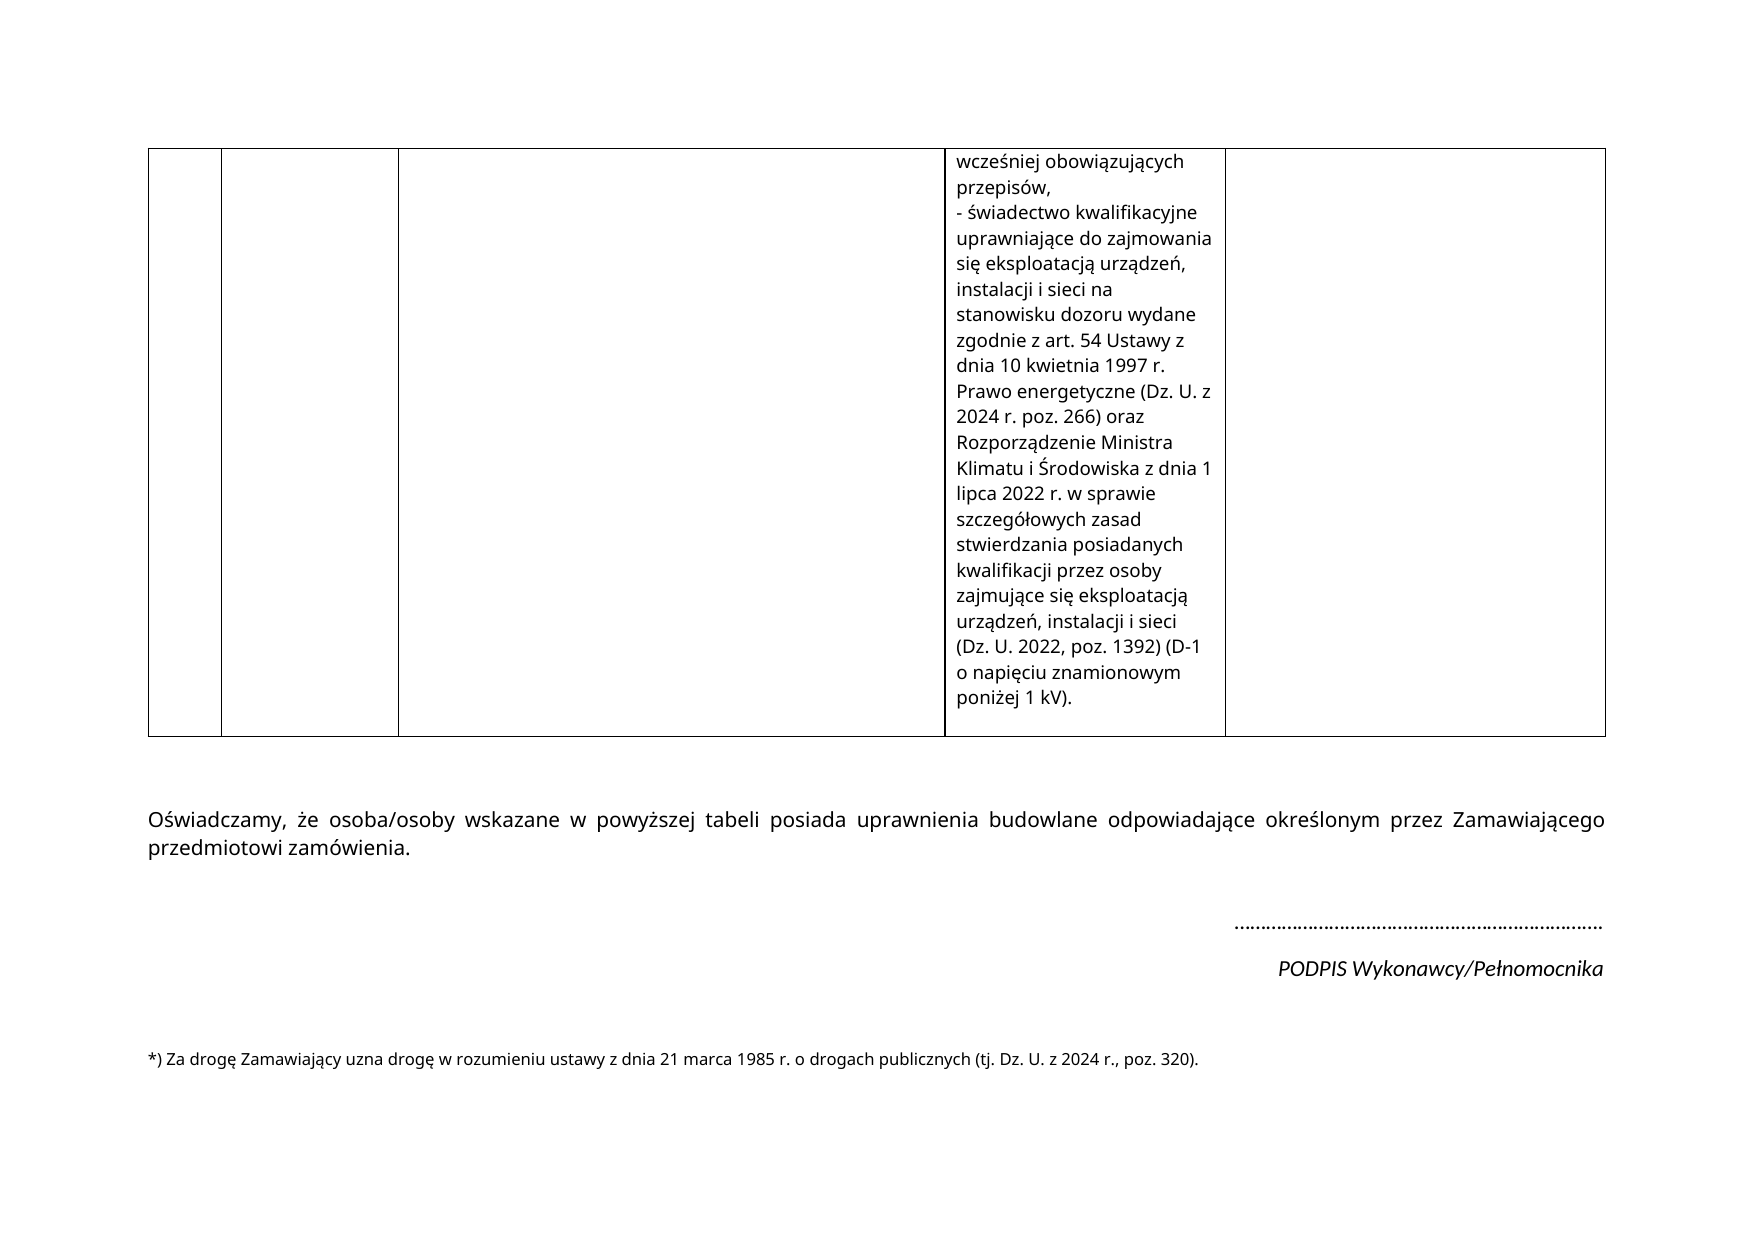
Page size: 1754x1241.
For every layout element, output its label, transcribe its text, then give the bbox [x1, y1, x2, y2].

table_cell [1226, 149, 1605, 736]
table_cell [946, 149, 1225, 736]
text ……………………………………………………………. [148, 907, 1606, 935]
text *) Za drogę Zamawiający uzna drogę w rozumieniu ustawy z dnia 21 marca 1985 r. o drogach publicznych (tj. Dz. U. z 2024 r., poz. 320). [148, 1048, 1606, 1070]
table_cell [399, 149, 944, 736]
table_cell 2 [149, 149, 221, 736]
text PODPIS Wykonawcy/Pełnomocnika [148, 954, 1606, 982]
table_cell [222, 149, 398, 736]
text Oświadczamy, że osoba/osoby wskazane w powyższej tabeli posiada uprawnienia budowlane odpowiadające określonym przez Zamawiającego przedmiotowi zamówienia. [148, 805, 1606, 862]
